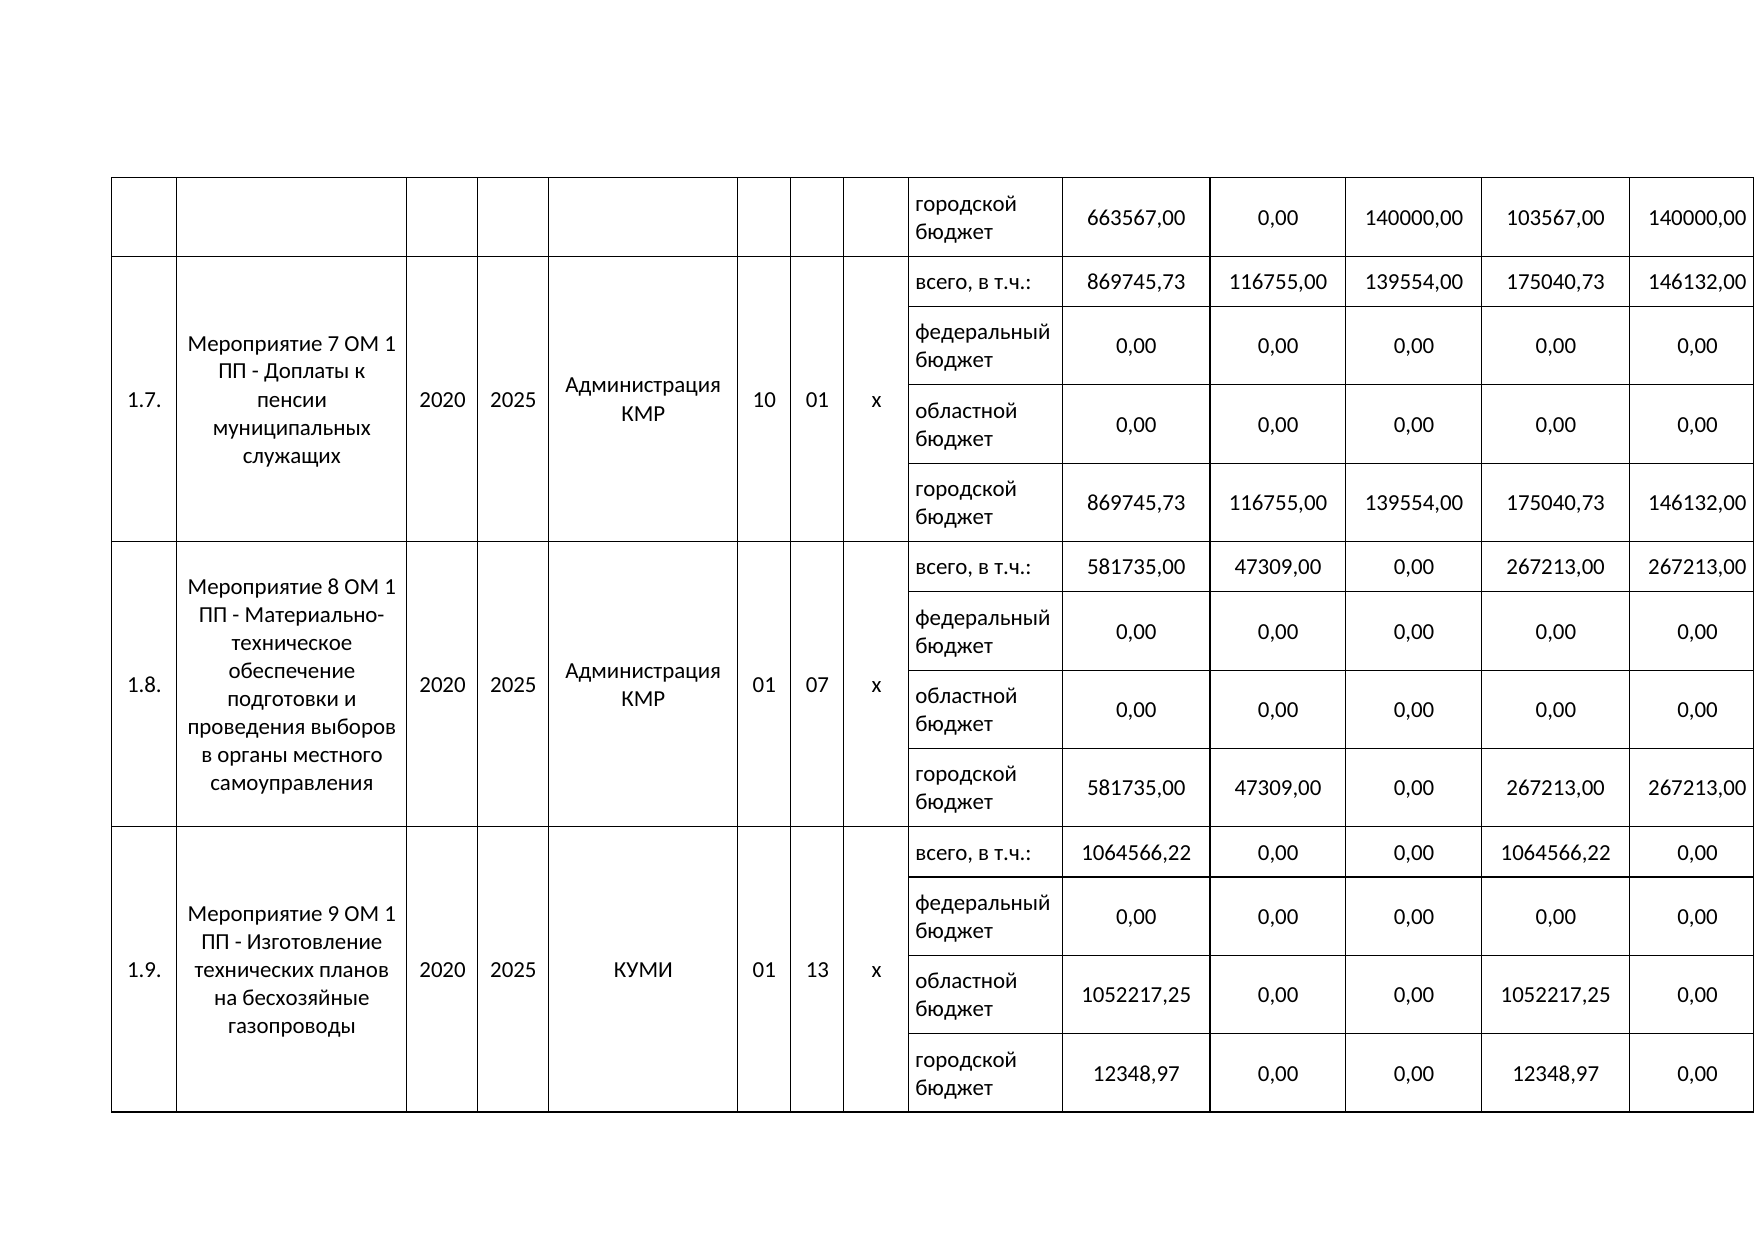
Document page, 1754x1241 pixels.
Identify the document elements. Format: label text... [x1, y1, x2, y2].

table_cell 0,00 [1346, 385, 1481, 462]
table_cell федеральный бюджет [909, 592, 1062, 669]
table_cell городской бюджет [909, 178, 1062, 256]
table_cell 12348,97 [1063, 1034, 1209, 1111]
table_cell 175040,73 [1482, 257, 1629, 306]
table_cell 1.7. [112, 257, 176, 541]
table_cell 0,00 [1482, 385, 1629, 462]
table_cell 0,00 [1063, 671, 1209, 748]
table_cell 2025 [478, 257, 548, 541]
table_cell 139554,00 [1346, 257, 1481, 306]
table_cell 2020 [407, 257, 477, 541]
table_cell 1.8. [112, 542, 176, 826]
table_cell 13 [791, 827, 843, 1111]
table_cell 146132,00 [1630, 464, 1753, 541]
table_cell 267213,00 [1482, 749, 1629, 826]
table_cell 116755,00 [1211, 464, 1345, 541]
table_cell городской бюджет [909, 464, 1062, 541]
table_cell 0,00 [1482, 307, 1629, 384]
table_cell 10 [738, 257, 790, 541]
table_cell 0,00 [1211, 671, 1345, 748]
table_cell 581735,00 [1063, 749, 1209, 826]
table_cell 0,00 [1346, 671, 1481, 748]
table_cell 01 [791, 257, 843, 541]
table_cell 0,00 [1482, 878, 1629, 955]
table_cell 0,00 [1063, 385, 1209, 462]
table_cell 0,00 [1630, 827, 1753, 876]
table_cell 1.9. [112, 827, 176, 1111]
table_cell 47309,00 [1211, 749, 1345, 826]
table_cell 01 [738, 827, 790, 1111]
table_cell 0,00 [1211, 956, 1345, 1033]
table_cell Мероприятие 9 ОМ 1 ПП - Изготовление технических планов на бесхозяйные газопроводы [177, 827, 406, 1111]
table_cell 103567,00 [1482, 178, 1629, 256]
table_cell 0,00 [1630, 1034, 1753, 1111]
table_cell 1064566,22 [1063, 827, 1209, 876]
table_cell 0,00 [1630, 592, 1753, 669]
table_cell федеральный бюджет [909, 878, 1062, 955]
table_cell 0,00 [1211, 878, 1345, 955]
table_cell 869745,73 [1063, 257, 1209, 306]
table_cell Администрация КМР [549, 542, 737, 826]
table_cell Мероприятие 8 ОМ 1 ПП - Материально-техническое обеспечение подготовки и проведения выборов в органы местного самоуправления [177, 542, 406, 826]
table_cell 01 [738, 542, 790, 826]
table_cell КУМИ [549, 827, 737, 1111]
table_cell 0,00 [1211, 385, 1345, 462]
table_cell 0,00 [1346, 878, 1481, 955]
table_cell 0,00 [1346, 827, 1481, 876]
table_cell 07 [791, 542, 843, 826]
table_cell 0,00 [1211, 827, 1345, 876]
table_cell 0,00 [1630, 956, 1753, 1033]
table_cell 0,00 [1211, 1034, 1345, 1111]
table_cell 0,00 [1211, 592, 1345, 669]
table_cell 2025 [478, 827, 548, 1111]
table_cell федеральный бюджет [909, 307, 1062, 384]
table_cell 267213,00 [1630, 542, 1753, 591]
table_cell 0,00 [1063, 878, 1209, 955]
table_cell 0,00 [1063, 307, 1209, 384]
table_cell x [844, 827, 908, 1111]
table_cell 267213,00 [1482, 542, 1629, 591]
table_cell 0,00 [1482, 592, 1629, 669]
table_cell областной бюджет [909, 671, 1062, 748]
table_cell x [844, 542, 908, 826]
table_cell 0,00 [1211, 307, 1345, 384]
table_cell всего, в т.ч.: [909, 257, 1062, 306]
table_cell Мероприятие 7 ОМ 1 ПП - Доплаты к пенсии муниципальных служащих [177, 257, 406, 541]
table_cell 140000,00 [1346, 178, 1481, 256]
table_cell 0,00 [1346, 542, 1481, 591]
table_cell 2025 [478, 542, 548, 826]
table_cell 2020 [407, 827, 477, 1111]
table_cell 869745,73 [1063, 464, 1209, 541]
table_cell 1052217,25 [1482, 956, 1629, 1033]
table_cell 0,00 [1346, 592, 1481, 669]
table_cell 175040,73 [1482, 464, 1629, 541]
table_cell 1052217,25 [1063, 956, 1209, 1033]
table_cell городской бюджет [909, 1034, 1062, 1111]
table_cell 0,00 [1630, 385, 1753, 462]
table_cell 0,00 [1630, 878, 1753, 955]
table_cell областной бюджет [909, 385, 1062, 462]
table_cell 0,00 [1211, 178, 1345, 256]
table_cell 267213,00 [1630, 749, 1753, 826]
table_cell 0,00 [1346, 956, 1481, 1033]
table_cell 1064566,22 [1482, 827, 1629, 876]
table_cell 47309,00 [1211, 542, 1345, 591]
table_cell 140000,00 [1630, 178, 1753, 256]
table_cell всего, в т.ч.: [909, 827, 1062, 876]
table_cell 0,00 [1346, 1034, 1481, 1111]
table_cell 0,00 [1063, 592, 1209, 669]
table_cell 0,00 [1346, 307, 1481, 384]
table_cell городской бюджет [909, 749, 1062, 826]
table_cell 0,00 [1346, 749, 1481, 826]
table_cell Администрация КМР [549, 257, 737, 541]
table_cell x [844, 257, 908, 541]
table_cell 663567,00 [1063, 178, 1209, 256]
table_cell 0,00 [1482, 671, 1629, 748]
table_cell 139554,00 [1346, 464, 1481, 541]
table_cell областной бюджет [909, 956, 1062, 1033]
table_cell 0,00 [1630, 671, 1753, 748]
table_cell 0,00 [1630, 307, 1753, 384]
table_cell 116755,00 [1211, 257, 1345, 306]
table_cell 146132,00 [1630, 257, 1753, 306]
table_cell 2020 [407, 542, 477, 826]
table_cell 12348,97 [1482, 1034, 1629, 1111]
table_cell всего, в т.ч.: [909, 542, 1062, 591]
table_cell 581735,00 [1063, 542, 1209, 591]
